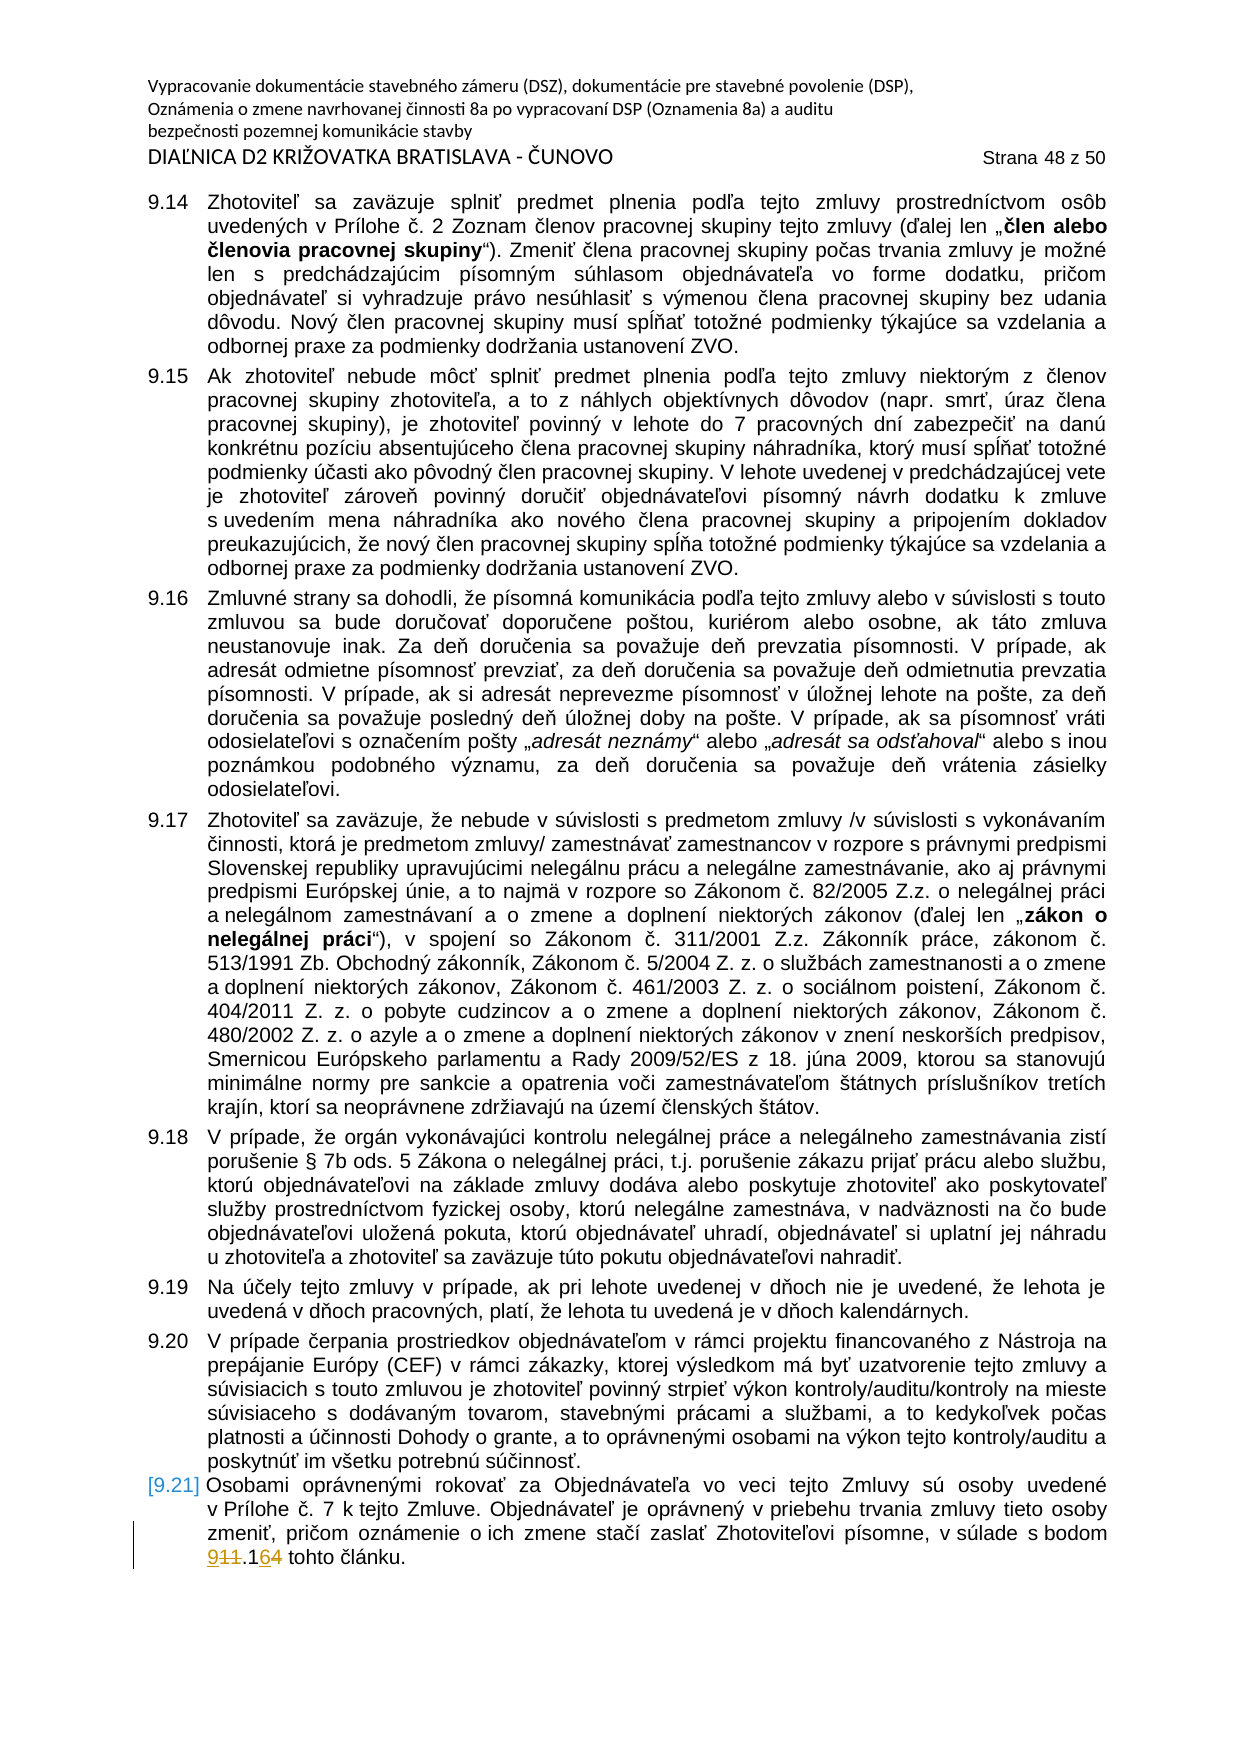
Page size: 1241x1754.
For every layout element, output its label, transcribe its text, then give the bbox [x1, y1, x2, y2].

list Osobami oprávnenými rokovať za Objednávateľa vo veci tejto Zmluvy sú osoby uvedené v Prílohe č. 7 k tejto Zmluve. Objednávateľ je oprávnený v priebehu trvania zmluvy tieto osoby zmeniť, pričom oznámenie o ich zmene stačí zaslať Zhotoviteľovi písomne, v súlade s bodom .1 tohto článku. [148, 1473, 1107, 1569]
list V prípade čerpania prostriedkov objednávateľom v rámci projektu financovaného z Nástroja na prepájanie Európy (CEF) v rámci zákazky, ktorej výsledkom má byť uzatvorenie tejto zmluvy a súvisiacich s touto zmluvou je zhotoviteľ povinný strpieť výkon kontroly/auditu/kontroly na mieste súvisiaceho s dodávaným tovarom, stavebnými prácami a službami, a to kedykoľvek počas platnosti a účinnosti Dohody o grante, a to oprávnenými osobami na výkon tejto kontroly/auditu a poskytnúť im všetku potrebnú súčinnosť. [148, 1329, 1107, 1473]
list Na účely tejto zmluvy v prípade, ak pri lehote uvedenej v dňoch nie je uvedené, že lehota je uvedená v dňoch pracovných, platí, že lehota tu uvedená je v dňoch kalendárnych. [148, 1275, 1107, 1323]
list V prípade, že orgán vykonávajúci kontrolu nelegálnej práce a nelegálneho zamestnávania zistí porušenie § 7b ods. 5 Zákona o nelegálnej práci, t.j. porušenie zákazu prijať prácu alebo službu, ktorú objednávateľovi na základe zmluvy dodáva alebo poskytuje zhotoviteľ ako poskytovateľ služby prostredníctvom fyzickej osoby, ktorú nelegálne zamestnáva, v nadväznosti na čo bude objednávateľovi uložená pokuta, ktorú objednávateľ uhradí, objednávateľ si uplatní jej náhradu u zhotoviteľa a zhotoviteľ sa zaväzuje túto pokutu objednávateľovi nahradiť. [148, 1125, 1107, 1269]
list Ak zhotoviteľ nebude môcť splniť predmet plnenia podľa tejto zmluvy niektorým z členov pracovnej skupiny zhotoviteľa, a to z náhlych objektívnych dôvodov (napr. smrť, úraz člena pracovnej skupiny), je zhotoviteľ povinný v lehote do 7 pracovných dní zabezpečiť na danú konkrétnu pozíciu absentujúceho člena pracovnej skupiny náhradníka, ktorý musí spĺňať totožné podmienky účasti ako pôvodný člen pracovnej skupiny. V lehote uvedenej v predchádzajúcej vete je zhotoviteľ zároveň povinný doručiť objednávateľovi písomný návrh dodatku k zmluve s uvedením mena náhradníka ako nového člena pracovnej skupiny a pripojením dokladov preukazujúcich, že nový člen pracovnej skupiny spĺňa totožné podmienky týkajúce sa vzdelania a odbornej praxe za podmienky dodržania ustanovení ZVO. [148, 364, 1107, 579]
list Zhotoviteľ sa zaväzuje, že nebude v súvislosti s predmetom zmluvy /v súvislosti s vykonávaním činnosti, ktorá je predmetom zmluvy/ zamestnávať zamestnancov v rozpore s právnymi predpismi Slovenskej republiky upravujúcimi nelegálnu prácu a nelegálne zamestnávanie, ako aj právnymi predpismi Európskej únie, a to najmä v rozpore so Zákonom č. 82/2005 Z.z. o nelegálnej práci a nelegálnom zamestnávaní a o zmene a doplnení niektorých zákonov (ďalej len „zákon o nelegálnej práci“), v spojení so Zákonom č. 311/2001 Z.z. Zákonník práce, zákonom č. 513/1991 Zb. Obchodný zákonník, Zákonom č. 5/2004 Z. z. o službách zamestnanosti a o zmene a doplnení niektorých zákonov, Zákonom č. 461/2003 Z. z. o sociálnom poistení, Zákonom č. 404/2011 Z. z. o pobyte cudzincov a o zmene a doplnení niektorých zákonov, Zákonom č. 480/2002 Z. z. o azyle a o zmene a doplnení niektorých zákonov v znení neskorších predpisov, Smernicou Európskeho parlamentu a Rady 2009/52/ES z 18. júna 2009, ktorou sa stanovujú minimálne normy pre sankcie a opatrenia voči zamestnávateľom štátnych príslušníkov tretích krajín, ktorí sa neoprávnene zdržiavajú na území členských štátov. [148, 807, 1107, 1119]
list Zmluvné strany sa dohodli, že písomná komunikácia podľa tejto zmluvy alebo v súvislosti s touto zmluvou sa bude doručovať doporučene poštou, kuriérom alebo osobne, ak táto zmluva neustanovuje inak. Za deň doručenia sa považuje deň prevzatia písomnosti. V prípade, ak adresát odmietne písomnosť prevziať, za deň doručenia sa považuje deň odmietnutia prevzatia písomnosti. V prípade, ak si adresát neprevezme písomnosť v úložnej lehote na pošte, za deň doručenia sa považuje posledný deň úložnej doby na pošte. V prípade, ak sa písomnosť vráti odosielateľovi s označením pošty „adresát neznámy“ alebo „adresát sa odsťahoval“ alebo s inou poznámkou podobného významu, za deň doručenia sa považuje deň vrátenia zásielky odosielateľovi. [148, 586, 1107, 801]
list Zhotoviteľ sa zaväzuje splniť predmet plnenia podľa tejto zmluvy prostredníctvom osôb uvedených v Prílohe č. 2 Zoznam členov pracovnej skupiny tejto zmluvy (ďalej len „člen alebo členovia pracovnej skupiny“). Zmeniť člena pracovnej skupiny počas trvania zmluvy je možné len s predchádzajúcim písomným súhlasom objednávateľa vo forme dodatku, pričom objednávateľ si vyhradzuje právo nesúhlasiť s výmenou člena pracovnej skupiny bez udania dôvodu. Nový člen pracovnej skupiny musí spĺňať totožné podmienky týkajúce sa vzdelania a odbornej praxe za podmienky dodržania ustanovení ZVO. [148, 190, 1107, 357]
